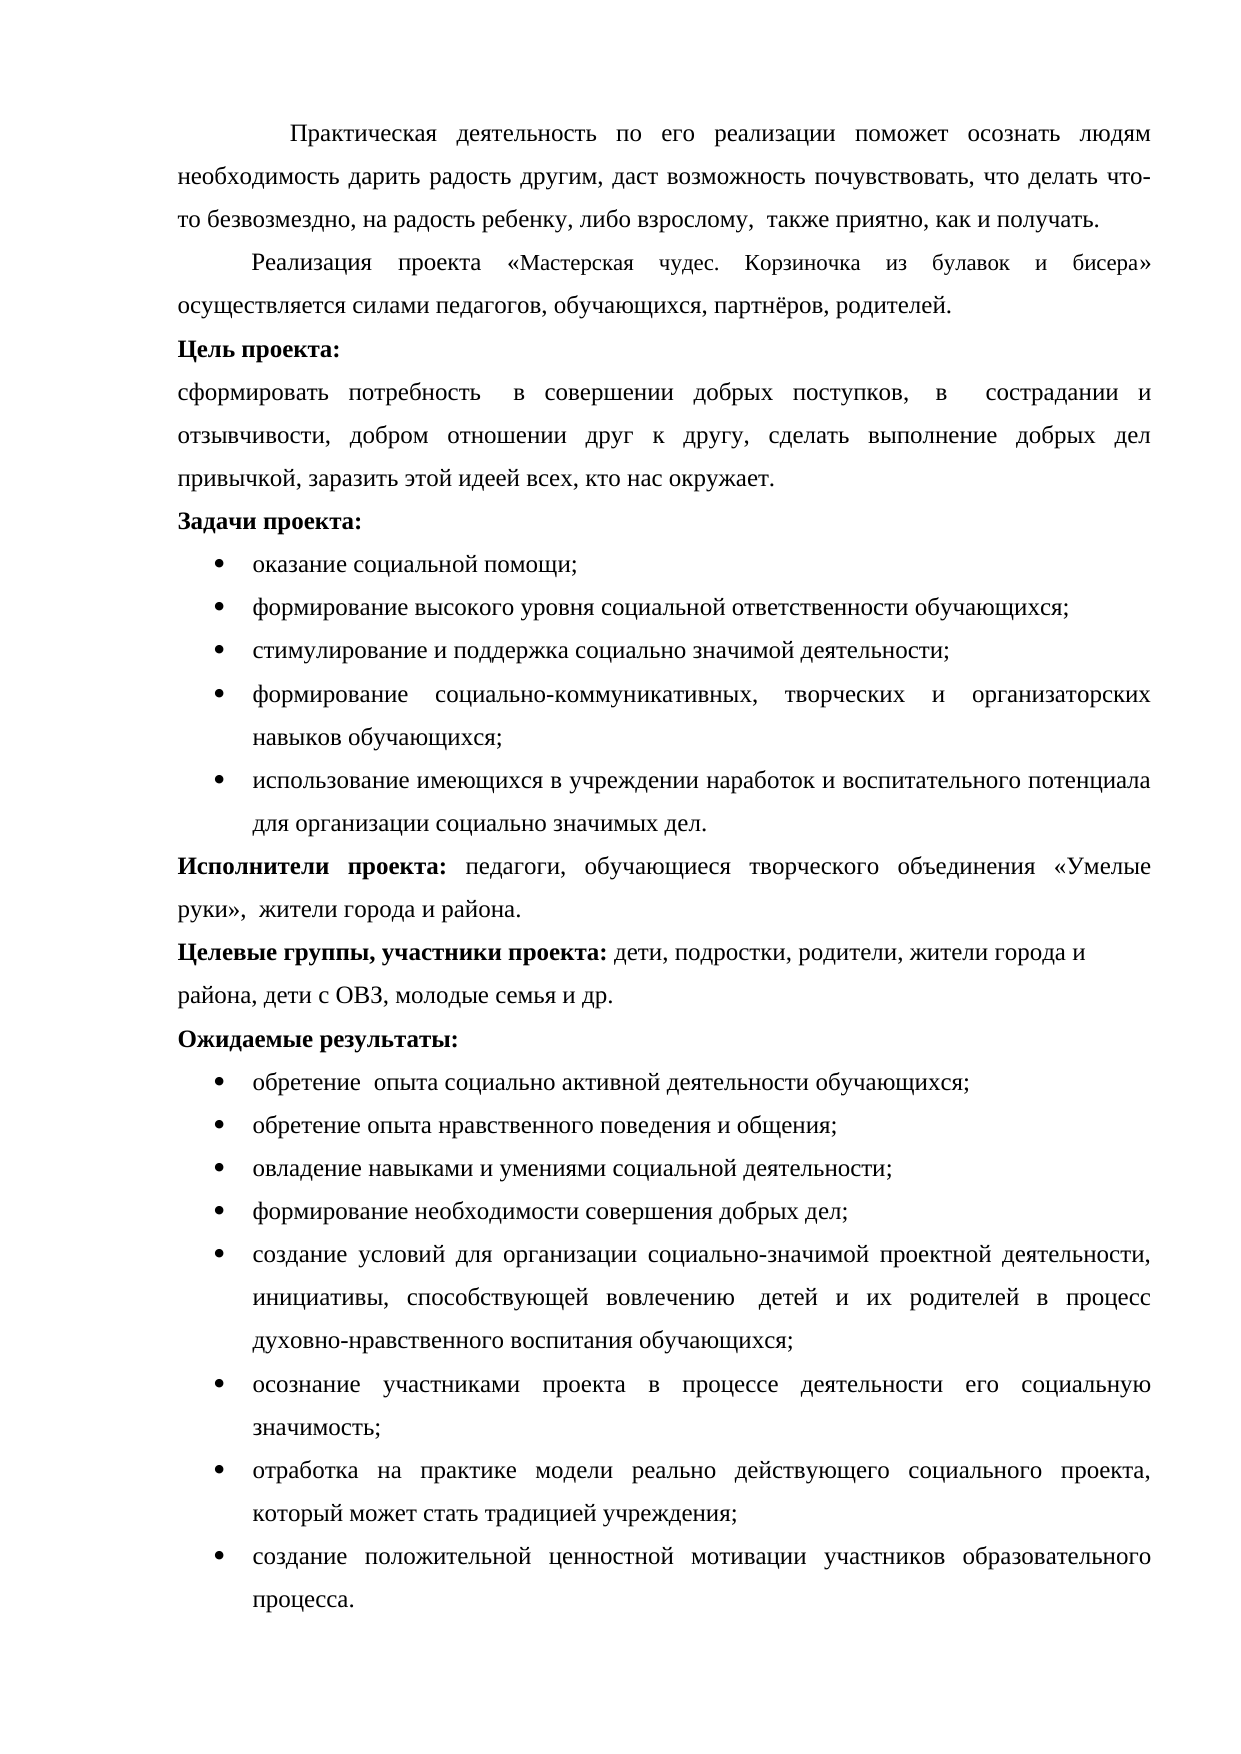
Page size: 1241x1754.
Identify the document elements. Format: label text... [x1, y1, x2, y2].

list использование имеющихся в учреждении наработок и воспитательного потенциала для организации социально значимых дел. [215, 765, 1152, 837]
text Целевые группы, участники проекта: дети, подростки, родители, жители города и района, дети с ОВЗ, молодые семья и др. [177, 937, 1152, 1009]
text Реализация проекта «Мастерская чудес. Корзиночка из булавок и бисера» осуществляется силами педагогов, обучающихся, партнёров, родителей. [177, 247, 1152, 319]
text Исполнители проекта: педагоги, обучающиеся творческого объединения «Умелые руки», жители города и района. [177, 851, 1152, 923]
text Цель проекта: [177, 334, 1152, 362]
text Практическая деятельность по его реализации поможет осознать людям необходимость дарить радость другим, даст возможность почувствовать, что делать что-то безвозмездно, на радость ребенку, либо взрослому, также приятно, как и получать. [177, 118, 1152, 233]
list создание положительной ценностной мотивации участников образовательного процесса. [215, 1541, 1152, 1613]
list овладение навыками и умениями социальной деятельности; [215, 1153, 1152, 1182]
list обретение опыта социально активной деятельности обучающихся; [215, 1067, 1152, 1096]
list формирование высокого уровня социальной ответственности обучающихся; [215, 592, 1152, 621]
list формирование социально-коммуникативных, творческих и организаторских навыков обучающихся; [215, 679, 1152, 751]
list создание условий для организации социально-значимой проектной деятельности, инициативы, способствующей вовлечению детей и их родителей в процесс духовно-нравственного воспитания обучающихся; [215, 1239, 1152, 1354]
list оказание социальной помощи; [215, 549, 1152, 578]
list формирование необходимости совершения добрых дел; [215, 1196, 1152, 1225]
list отработка на практике модели реально действующего социального проекта, который может стать традицией учреждения; [215, 1455, 1152, 1527]
list осознание участниками проекта в процессе деятельности его социальную значимость; [215, 1369, 1152, 1441]
text Задачи проекта: [118, 506, 1152, 535]
text сформировать потребность в совершении добрых поступков, в сострадании и отзывчивости, добром отношении друг к другу, сделать выполнение добрых дел привычкой, заразить этой идеей всех, кто нас окружает. [177, 377, 1152, 492]
list стимулирование и поддержка социально значимой деятельности; [215, 636, 1152, 664]
list обретение опыта нравственного поведения и общения; [215, 1110, 1152, 1139]
text Ожидаемые результаты: [118, 1024, 1152, 1052]
